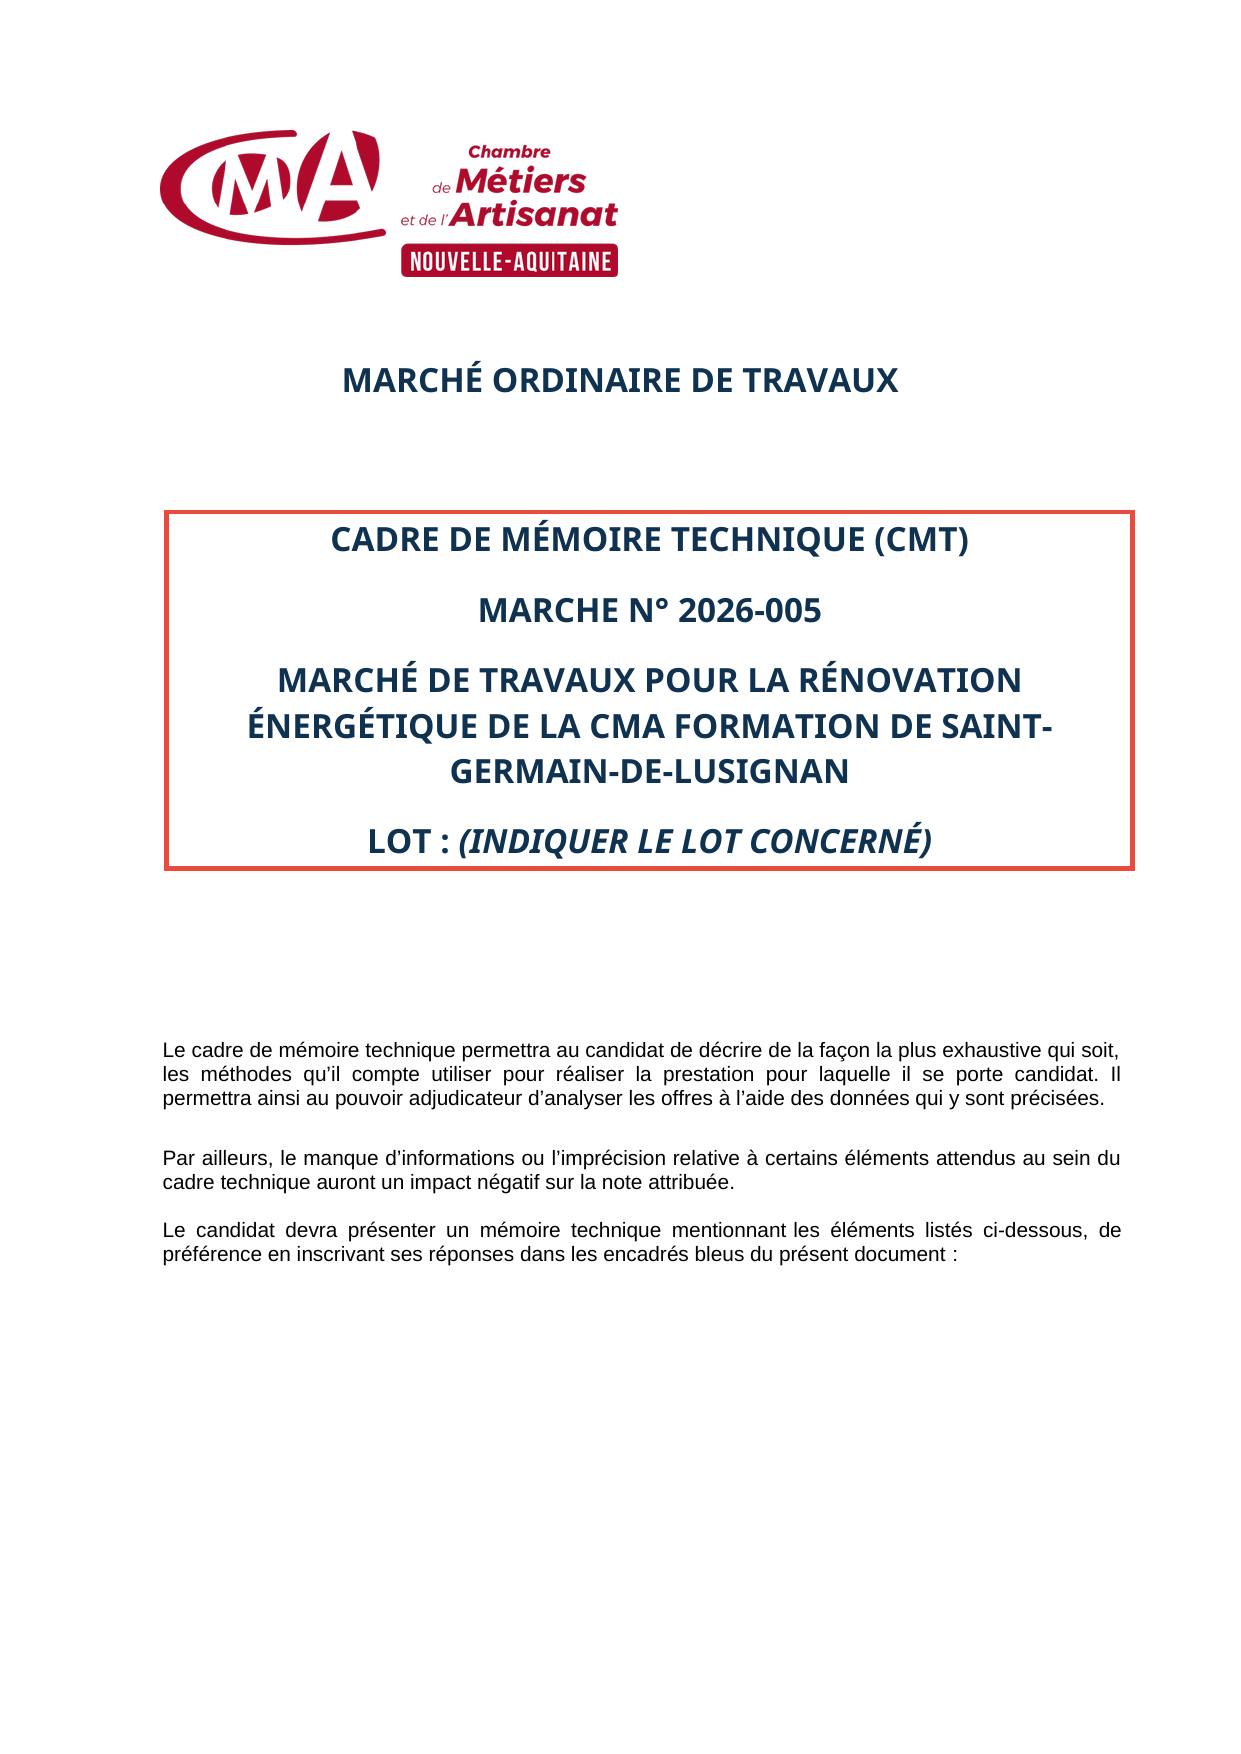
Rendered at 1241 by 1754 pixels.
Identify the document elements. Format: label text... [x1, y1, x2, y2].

title MARCHE N° 2026-005 [169, 580, 1130, 632]
picture [160, 130, 618, 277]
text Le candidat devra présenter un mémoire technique mentionnant les éléments listés ci-dessous, de préférence en inscrivant ses réponses dans les encadrés bleus du présent document : [162, 1218, 1122, 1266]
text Le cadre de mémoire technique permettra au candidat de décrire de la façon la plus exhaustive qui soit, les méthodes qu’il compte utiliser pour réaliser la prestation pour laquelle il se porte candidat. Il permettra ainsi au pouvoir adjudicateur d’analyser les offres à l’aide des données qui y sont précisées. [162, 1038, 1122, 1110]
text Par ailleurs, le manque d’informations ou l’imprécision relative à certains éléments attendus au sein du cadre technique auront un impact négatif sur la note attribuée. [162, 1146, 1122, 1194]
text Marché ordinaire de travaux [118, 357, 1122, 403]
title LOT : (indiquer le lot concerné) [169, 812, 1130, 866]
title Cadre de mémoire technique (CMT) [169, 514, 1130, 562]
title Marché de travaux pour la rénovation énergétique de la CMA Formation de Saint-Germain-de-Lusignan [169, 650, 1130, 793]
